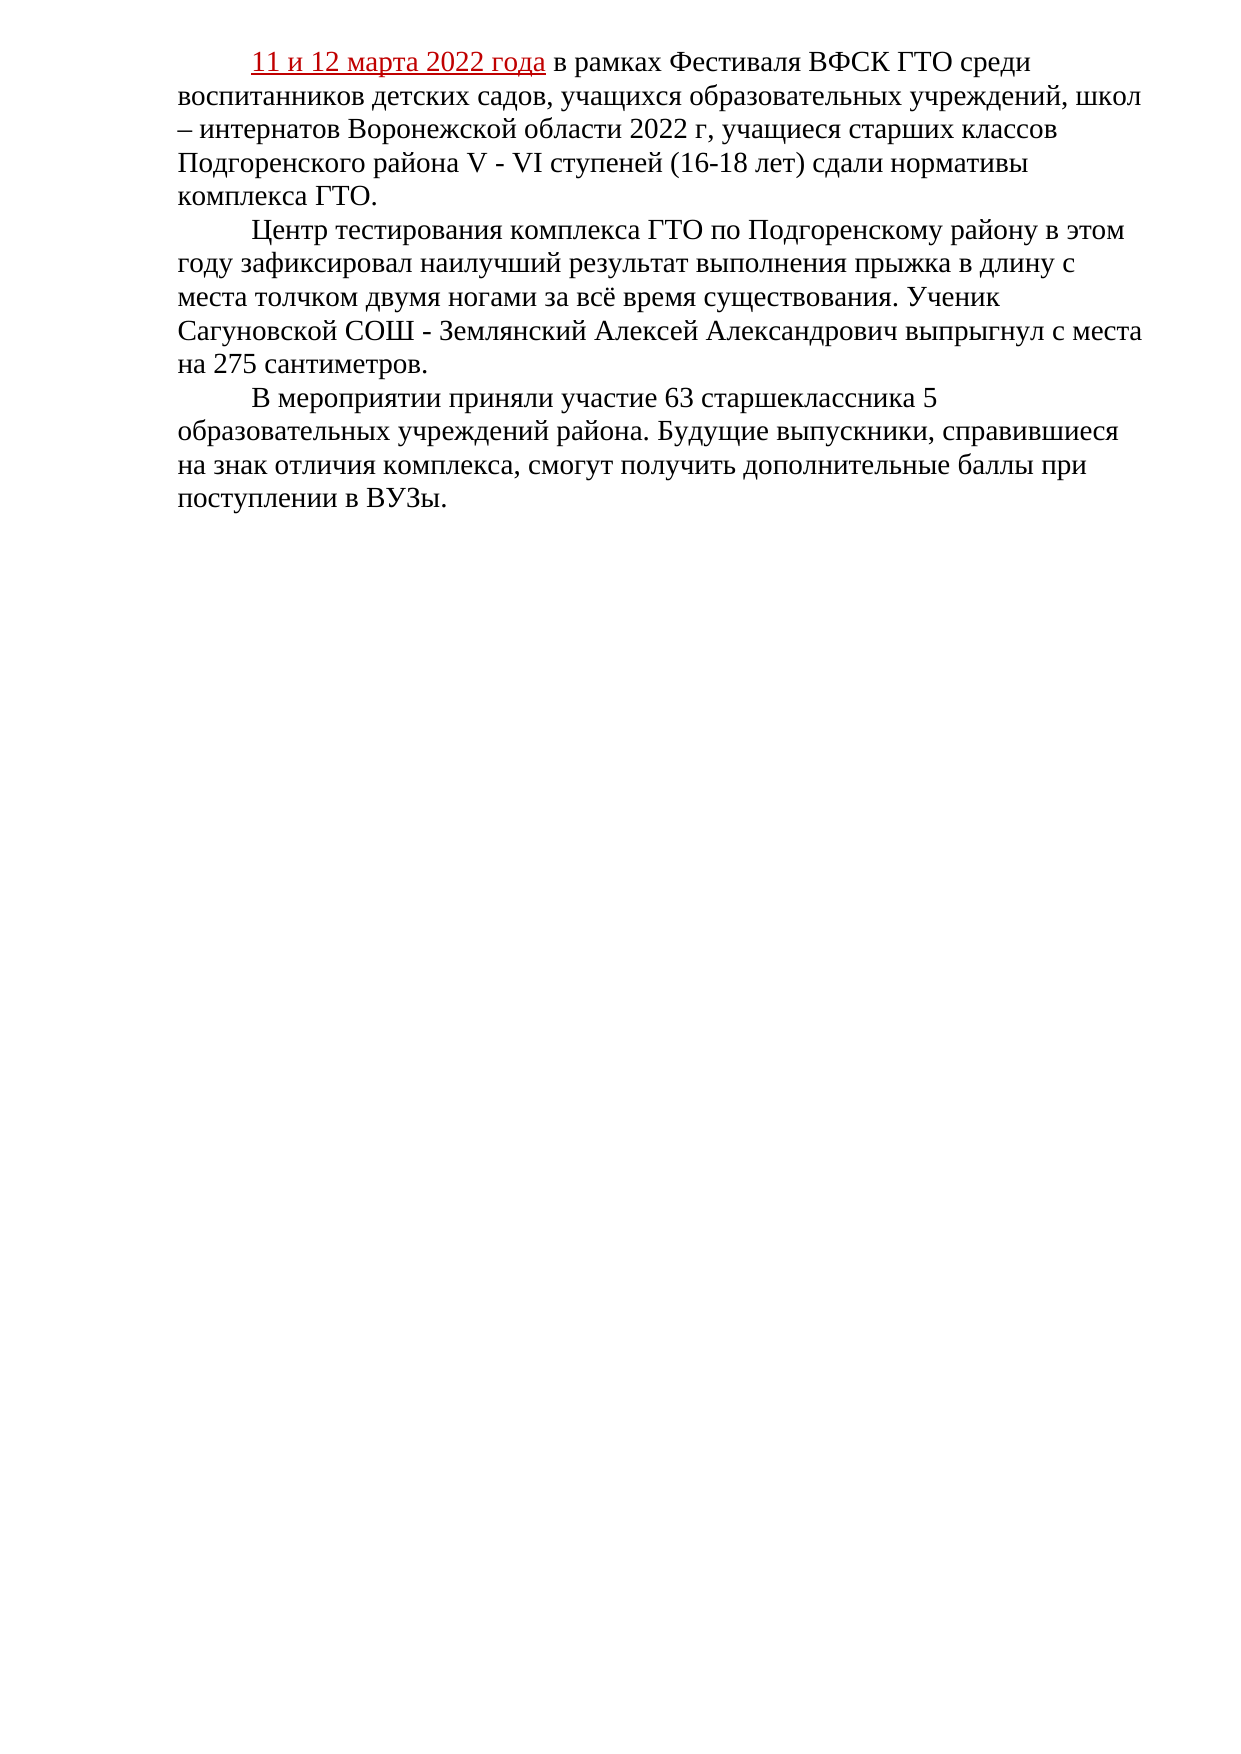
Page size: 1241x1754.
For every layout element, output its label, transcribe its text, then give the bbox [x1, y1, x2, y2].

text Центр тестирования комплекса ГТО по Подгоренскому району в этом году зафиксировал наилучший результат выполнения прыжка в длину с места толчком двумя ногами за всё время существования. Ученик Сагуновской СОШ - Землянский Алексей Александрович выпрыгнул с места на 275 сантиметров. [177, 212, 1152, 380]
text 11 и 12 марта 2022 года в рамках Фестиваля ВФСК ГТО среди воспитанников детских садов, учащихся образовательных учреждений, школ – интернатов Воронежской области 2022 г, учащиеся старших классов Подгоренского района V - VI ступеней (16-18 лет) сдали нормативы комплекса ГТО. [177, 44, 1152, 212]
text В мероприятии приняли участие 63 старшеклассника 5 образовательных учреждений района. Будущие выпускники, справившиеся на знак отличия комплекса, смогут получить дополнительные баллы при поступлении в ВУЗы. [177, 380, 1152, 514]
